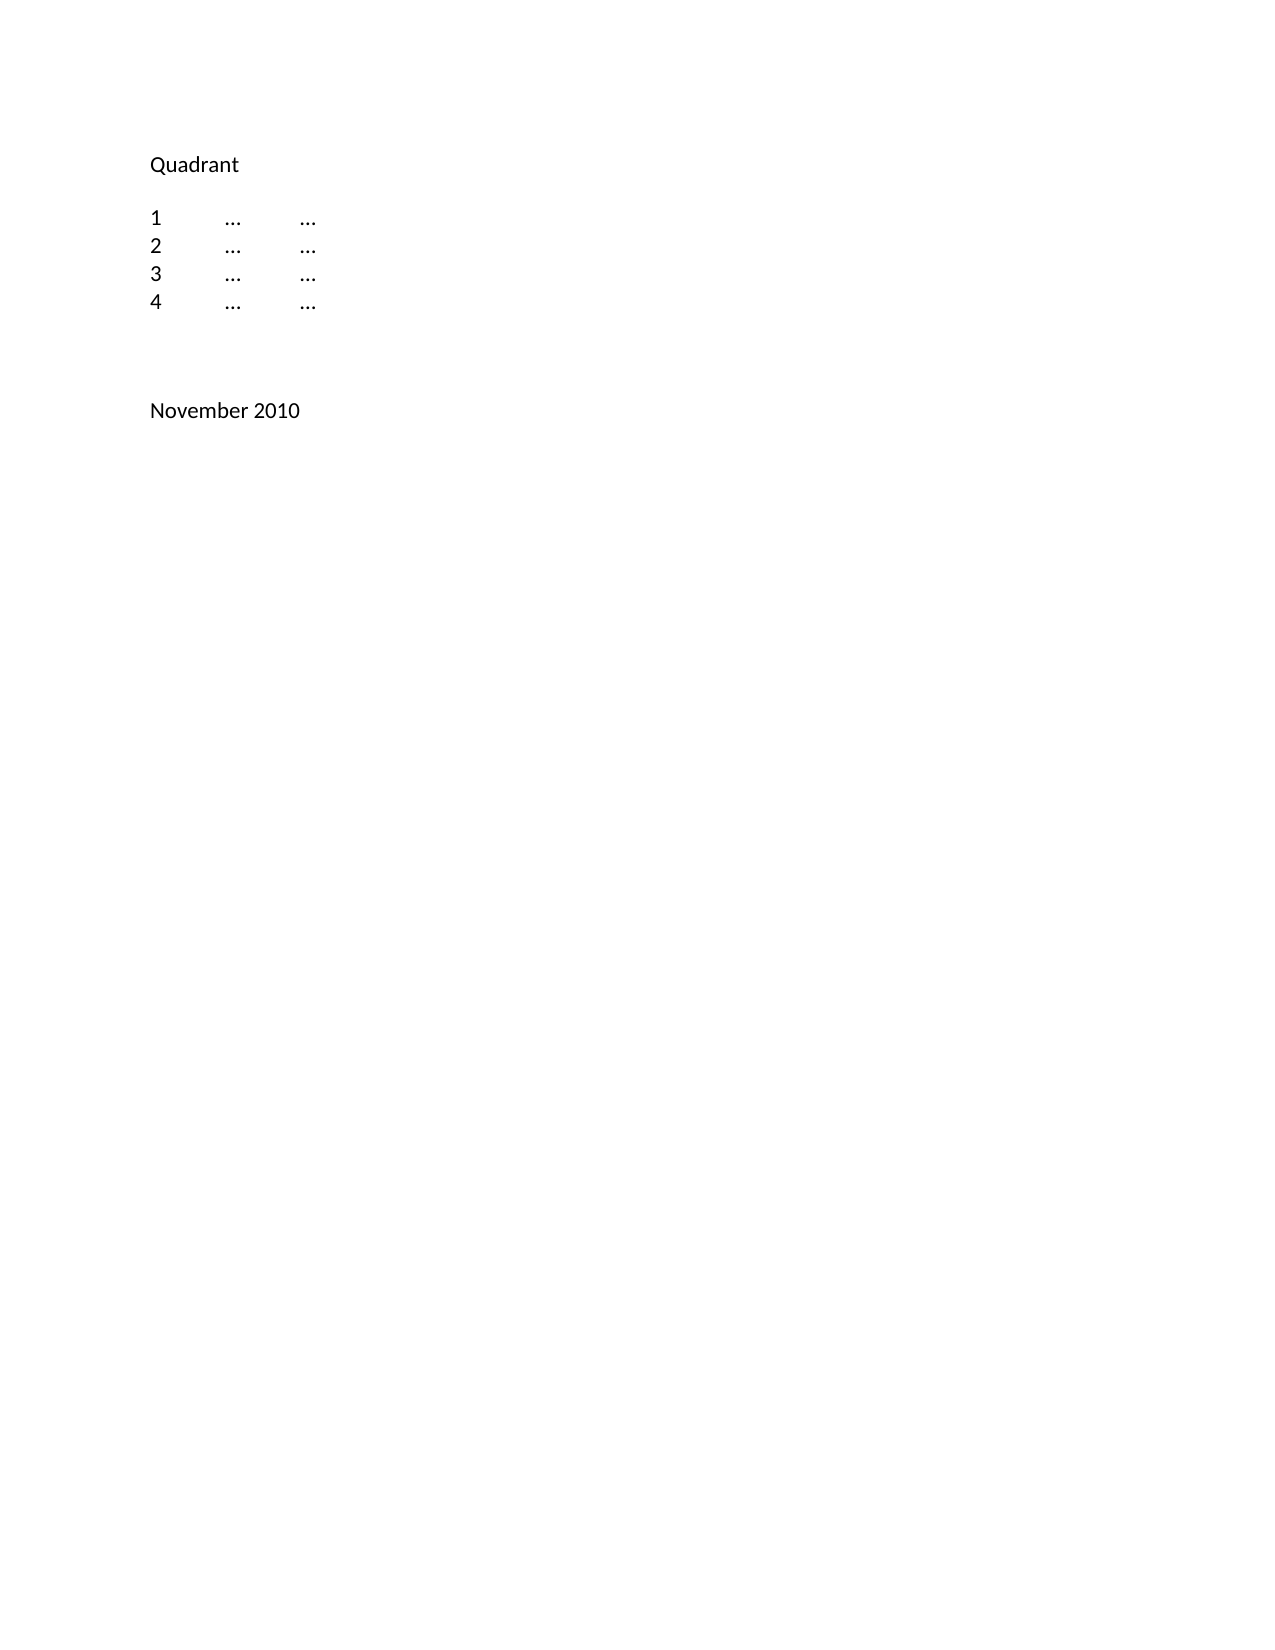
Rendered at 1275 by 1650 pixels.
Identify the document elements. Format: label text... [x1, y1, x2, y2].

text Quadrant [150, 150, 1125, 178]
text November 2010 [150, 396, 1125, 424]
text 4 … … [150, 287, 1125, 315]
text 1 … … [150, 203, 1125, 231]
text 2 … … [150, 231, 1125, 259]
text 3 … … [150, 259, 1125, 287]
